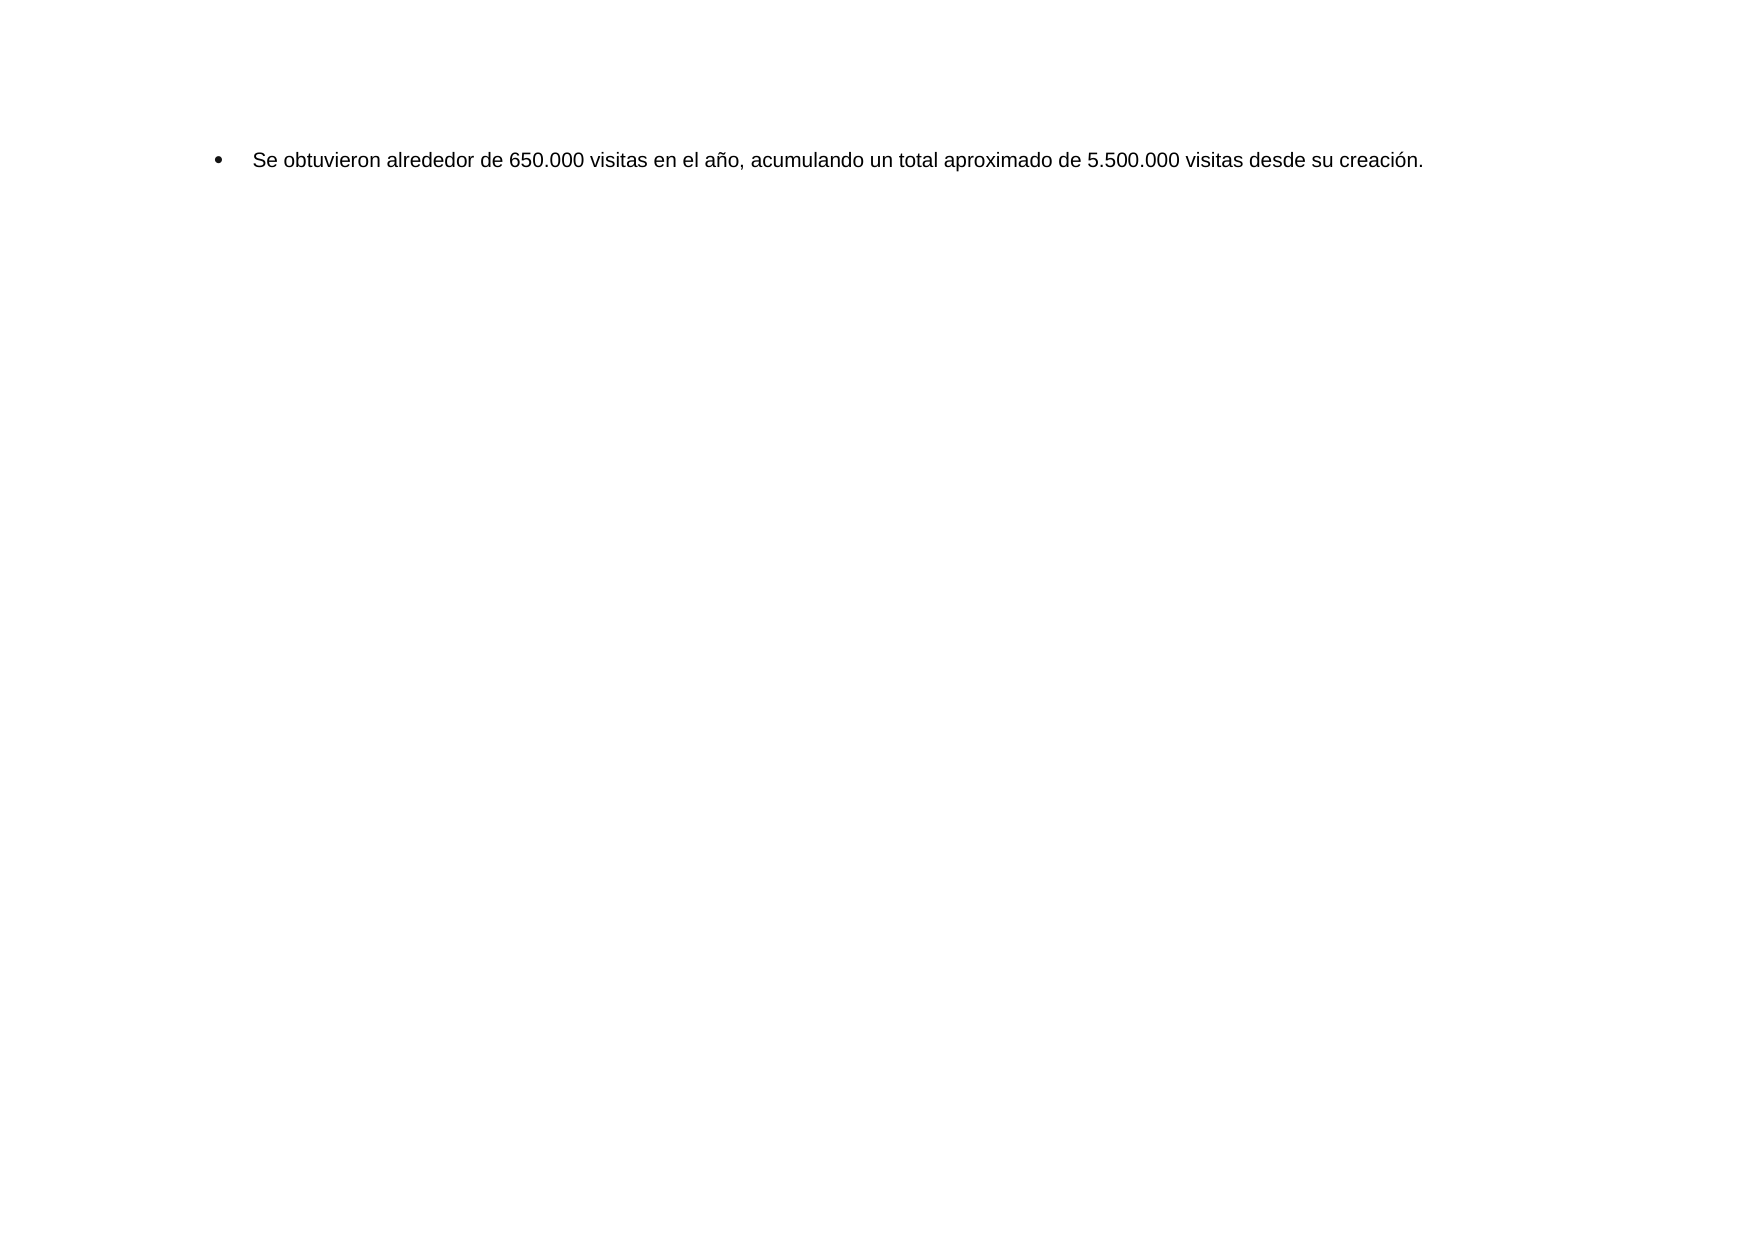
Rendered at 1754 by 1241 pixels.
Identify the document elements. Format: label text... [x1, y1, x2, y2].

list Se obtuvieron alrededor de 650.000 visitas en el año, acumulando un total aproximado de 5.500.000 visitas desde su creación. [215, 148, 1577, 172]
